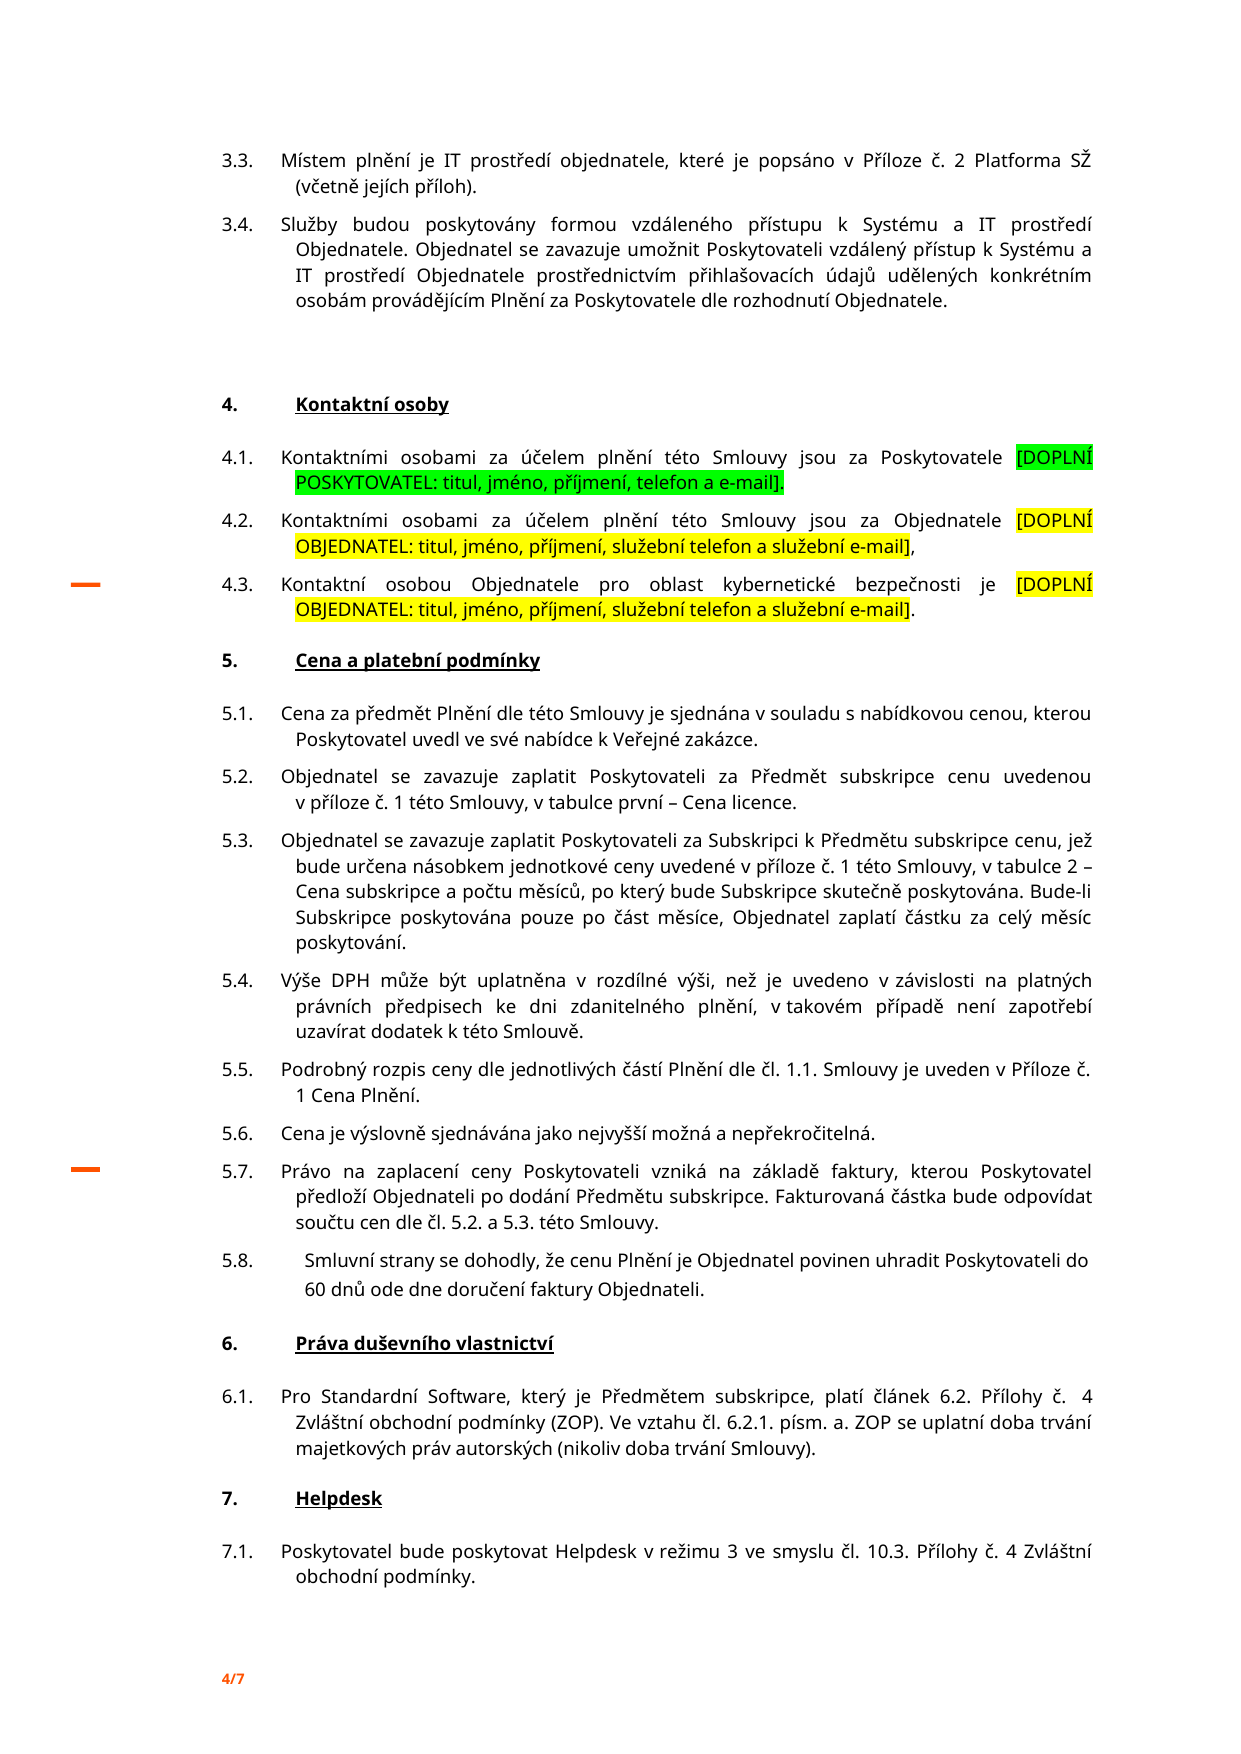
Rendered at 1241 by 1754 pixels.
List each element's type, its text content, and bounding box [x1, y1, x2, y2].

list Výše DPH může být uplatněna v rozdílné výši, než je uvedeno v závislosti na platných právních předpisech ke dni zdanitelného plnění, v takovém případě není zapotřebí uzavírat dodatek k této Smlouvě. [222, 967, 1093, 1044]
list Objednatel se zavazuje zaplatit Poskytovateli za Předmět subskripce cenu uvedenou v příloze č. 1 této Smlouvy, v tabulce první – Cena licence. [222, 764, 1093, 815]
list Cena za předmět Plnění dle této Smlouvy je sjednána v souladu s nabídkovou cenou, kterou Poskytovatel uvedl ve své nabídce k Veřejné zakázce. [222, 700, 1093, 751]
subtitle Práva duševního vlastnictví [222, 1331, 1093, 1356]
list Pro Standardní Software, který je Předmětem subskripce, platí článek 6.2. Přílohy č. 4 Zvláštní obchodní podmínky (ZOP). Ve vztahu čl. 6.2.1. písm. a. ZOP se uplatní doba trvání majetkových práv autorských (nikoliv doba trvání Smlouvy). [222, 1384, 1093, 1460]
list Smluvní strany se dohodly, že cenu Plnění je Objednatel povinen uhradit Poskytovateli do 60 dnů ode dne doručení faktury Objednateli. [222, 1247, 1093, 1302]
subtitle Kontaktní osoby [222, 391, 1093, 417]
list Kontaktní osobou Objednatele pro oblast kybernetické bezpečnosti je [DOPLNÍ OBJEDNATEL: titul, jméno, příjmení, služební telefon a služební e-mail]. [222, 571, 1093, 622]
list Podrobný rozpis ceny dle jednotlivých částí Plnění dle čl. 1.1. Smlouvy je uveden v Příloze č. 1 Cena Plnění. [222, 1057, 1093, 1108]
list Cena je výslovně sjednávána jako nejvyšší možná a nepřekročitelná. [222, 1120, 1093, 1146]
subtitle Helpdesk [222, 1485, 1093, 1511]
subtitle Cena a platební podmínky [222, 647, 1093, 673]
list Právo na zaplacení ceny Poskytovateli vzniká na základě faktury, kterou Poskytovatel předloží Objednateli po dodání Předmětu subskripce. Fakturovaná částka bude odpovídat součtu cen dle čl. 5.2. a 5.3. této Smlouvy. [222, 1158, 1093, 1235]
list Služby budou poskytovány formou vzdáleného přístupu k Systému a IT prostředí Objednatele. Objednatel se zavazuje umožnit Poskytovateli vzdálený přístup k Systému a IT prostředí Objednatele prostřednictvím přihlašovacích údajů udělených konkrétním osobám provádějícím Plnění za Poskytovatele dle rozhodnutí Objednatele. [222, 211, 1093, 313]
list Místem plnění je IT prostředí objednatele, které je popsáno v Příloze č. 2 Platforma SŽ (včetně jejích příloh). [222, 147, 1093, 198]
list Poskytovatel bude poskytovat Helpdesk v režimu 3 ve smyslu čl. 10.3. Přílohy č. 4 Zvláštní obchodní podmínky. [222, 1538, 1093, 1589]
list Objednatel se zavazuje zaplatit Poskytovateli za Subskripci k Předmětu subskripce cenu, jež bude určena násobkem jednotkové ceny uvedené v příloze č. 1 této Smlouvy, v tabulce 2 – Cena subskripce a počtu měsíců, po který bude Subskripce skutečně poskytována. Bude-li Subskripce poskytována pouze po část měsíce, Objednatel zaplatí částku za celý měsíc poskytování. [222, 827, 1093, 955]
list Kontaktními osobami za účelem plnění této Smlouvy jsou za Objednatele [DOPLNÍ OBJEDNATEL: titul, jméno, příjmení, služební telefon a služební e-mail], [222, 508, 1093, 559]
list Kontaktními osobami za účelem plnění této Smlouvy jsou za Poskytovatele [DOPLNÍ POSKYTOVATEL: titul, jméno, příjmení, telefon a e-mail]. [222, 444, 1093, 495]
